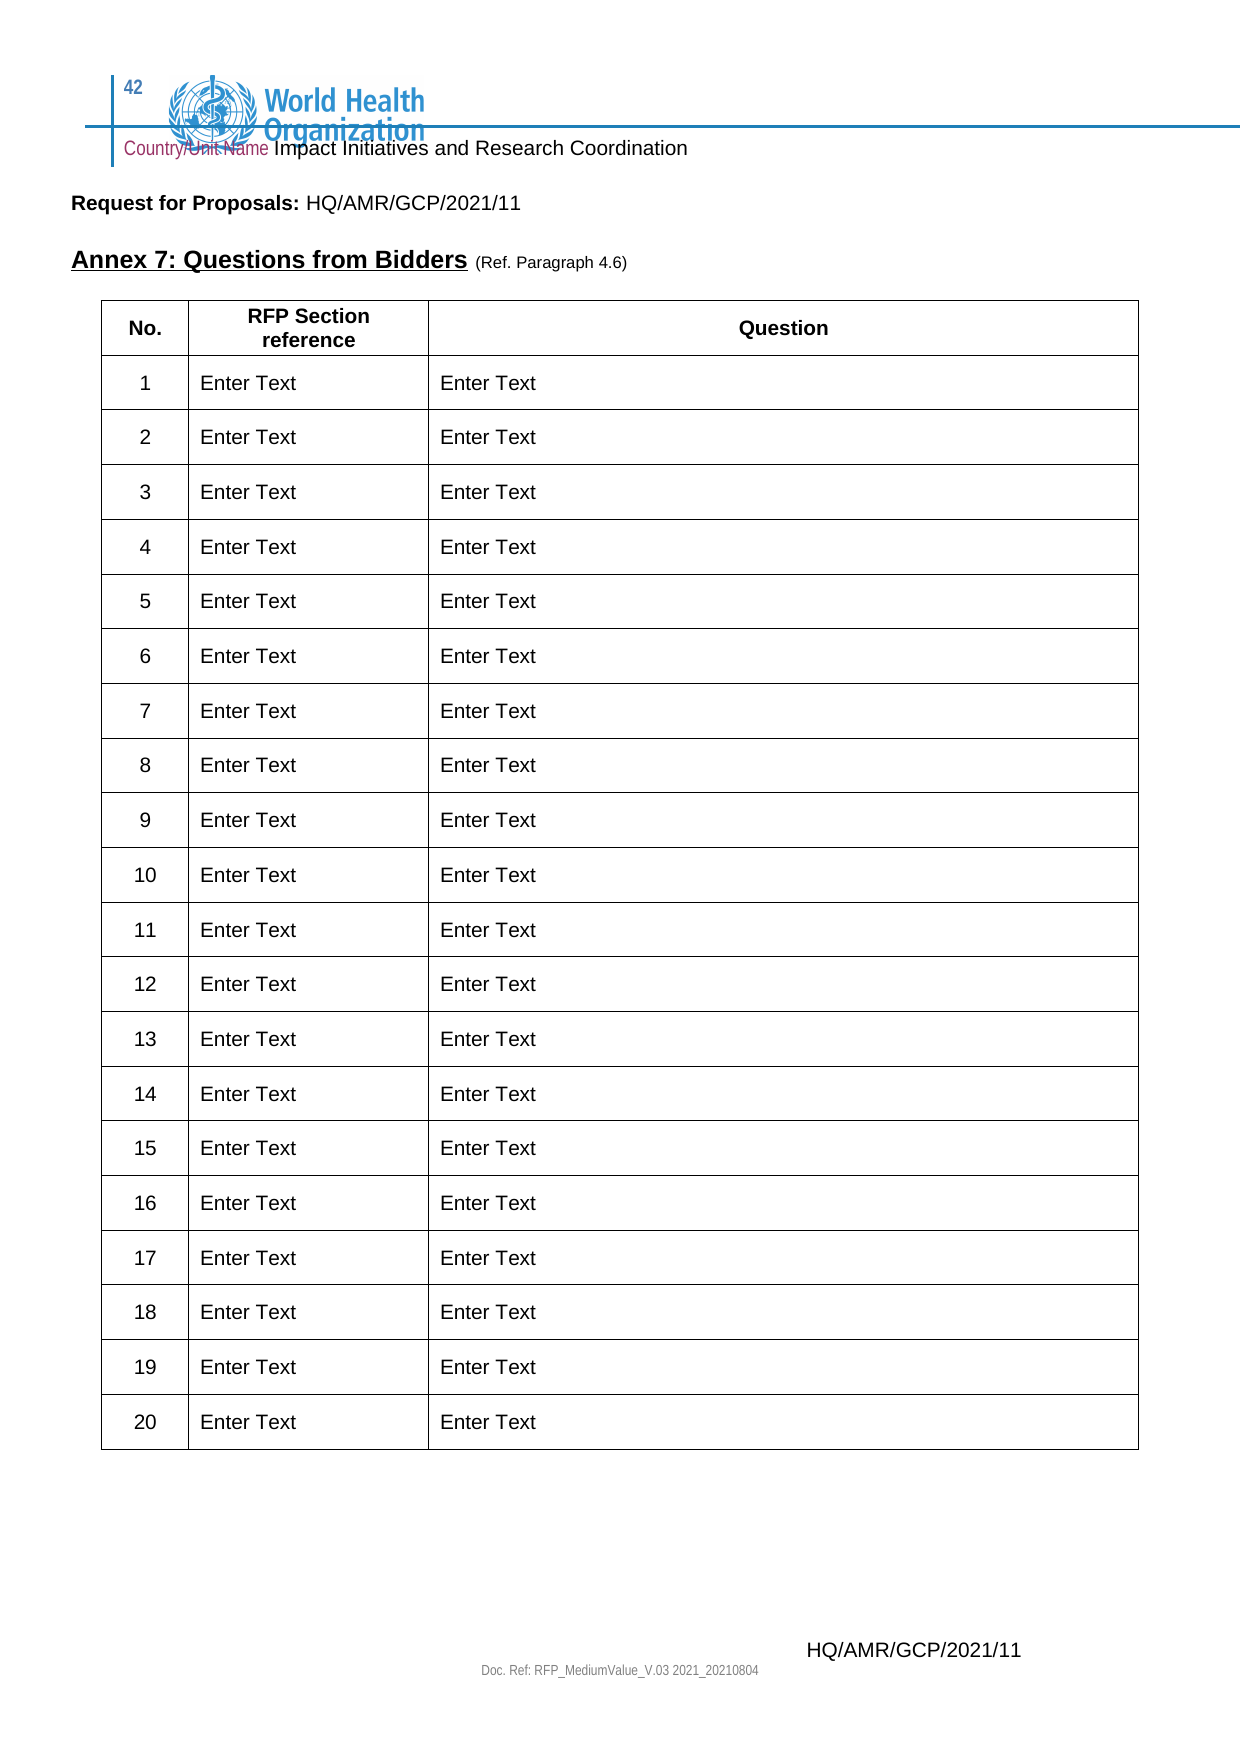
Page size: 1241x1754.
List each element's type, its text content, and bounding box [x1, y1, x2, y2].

table_cell Enter Text [189, 575, 428, 628]
table_cell 17 [102, 1231, 188, 1284]
table_cell Enter Text [429, 793, 1138, 847]
table_cell Enter Text [429, 1121, 1138, 1175]
table_cell Enter Text [429, 629, 1138, 683]
table_cell Enter Text [429, 465, 1138, 519]
table_cell 10 [102, 848, 188, 902]
table_cell 6 [102, 629, 188, 683]
table_cell 2 [102, 410, 188, 464]
table_header No. [102, 301, 188, 355]
table_cell 12 [102, 957, 188, 1011]
text Annex 7: Questions from Bidders (Ref. Paragraph 4.6) [71, 241, 1169, 274]
table_cell Enter Text [189, 356, 428, 409]
table_cell Enter Text [429, 1285, 1138, 1339]
table_cell Enter Text [429, 739, 1138, 792]
table_cell 1 [102, 356, 188, 409]
table_cell Enter Text [189, 1121, 428, 1175]
table_cell Enter Text [429, 1231, 1138, 1284]
picture [350, 145, 355, 154]
table_cell Enter Text [429, 356, 1138, 409]
picture [168, 128, 424, 154]
text Request for Proposals: [71, 191, 1169, 215]
table_cell 20 [102, 1395, 188, 1448]
table_header RFP Section reference [189, 301, 428, 355]
table_cell 19 [102, 1340, 188, 1394]
table_cell Enter Text [429, 684, 1138, 737]
picture [282, 145, 287, 154]
table_cell Enter Text [429, 1176, 1138, 1230]
table_cell 7 [102, 684, 188, 737]
table_cell 15 [102, 1121, 188, 1175]
table_cell 8 [102, 739, 188, 792]
table_cell Enter Text [429, 1340, 1138, 1394]
table_cell 5 [102, 575, 188, 628]
table_cell Enter Text [429, 957, 1138, 1011]
table_cell Enter Text [429, 1012, 1138, 1066]
table_cell 9 [102, 793, 188, 847]
picture [300, 145, 306, 154]
table_cell Enter Text [189, 520, 428, 573]
table_cell 13 [102, 1012, 188, 1066]
table_cell Enter Text [189, 684, 428, 737]
table_cell Enter Text [189, 629, 428, 683]
table_cell Enter Text [429, 520, 1138, 573]
table_header Question [429, 301, 1138, 355]
table_cell Enter Text [429, 575, 1138, 628]
table_cell 16 [102, 1176, 188, 1230]
table_cell Enter Text [429, 1067, 1138, 1120]
table_cell Enter Text [429, 410, 1138, 464]
table_cell 18 [102, 1285, 188, 1339]
table_cell Enter Text [189, 465, 428, 519]
table_cell Enter Text [189, 793, 428, 847]
table_cell Enter Text [189, 848, 428, 902]
table_cell Enter Text [189, 410, 428, 464]
table_cell Enter Text [429, 848, 1138, 902]
table_cell Enter Text [189, 1395, 428, 1448]
table_cell Enter Text [189, 957, 428, 1011]
table_cell 3 [102, 465, 188, 519]
table_cell Enter Text [189, 1231, 428, 1284]
table_cell Enter Text [189, 903, 428, 956]
picture [226, 144, 231, 154]
picture [168, 75, 424, 125]
table_cell 14 [102, 1067, 188, 1120]
table_cell Enter Text [429, 1395, 1138, 1448]
table_cell 11 [102, 903, 188, 956]
table_cell Enter Text [189, 1285, 428, 1339]
table_cell Enter Text [189, 1012, 428, 1066]
table_cell Enter Text [189, 1067, 428, 1120]
table_cell Enter Text [429, 903, 1138, 956]
table_cell 4 [102, 520, 188, 573]
table_cell Enter Text [189, 1340, 428, 1394]
table_cell Enter Text [189, 1176, 428, 1230]
table_cell Enter Text [189, 739, 428, 792]
